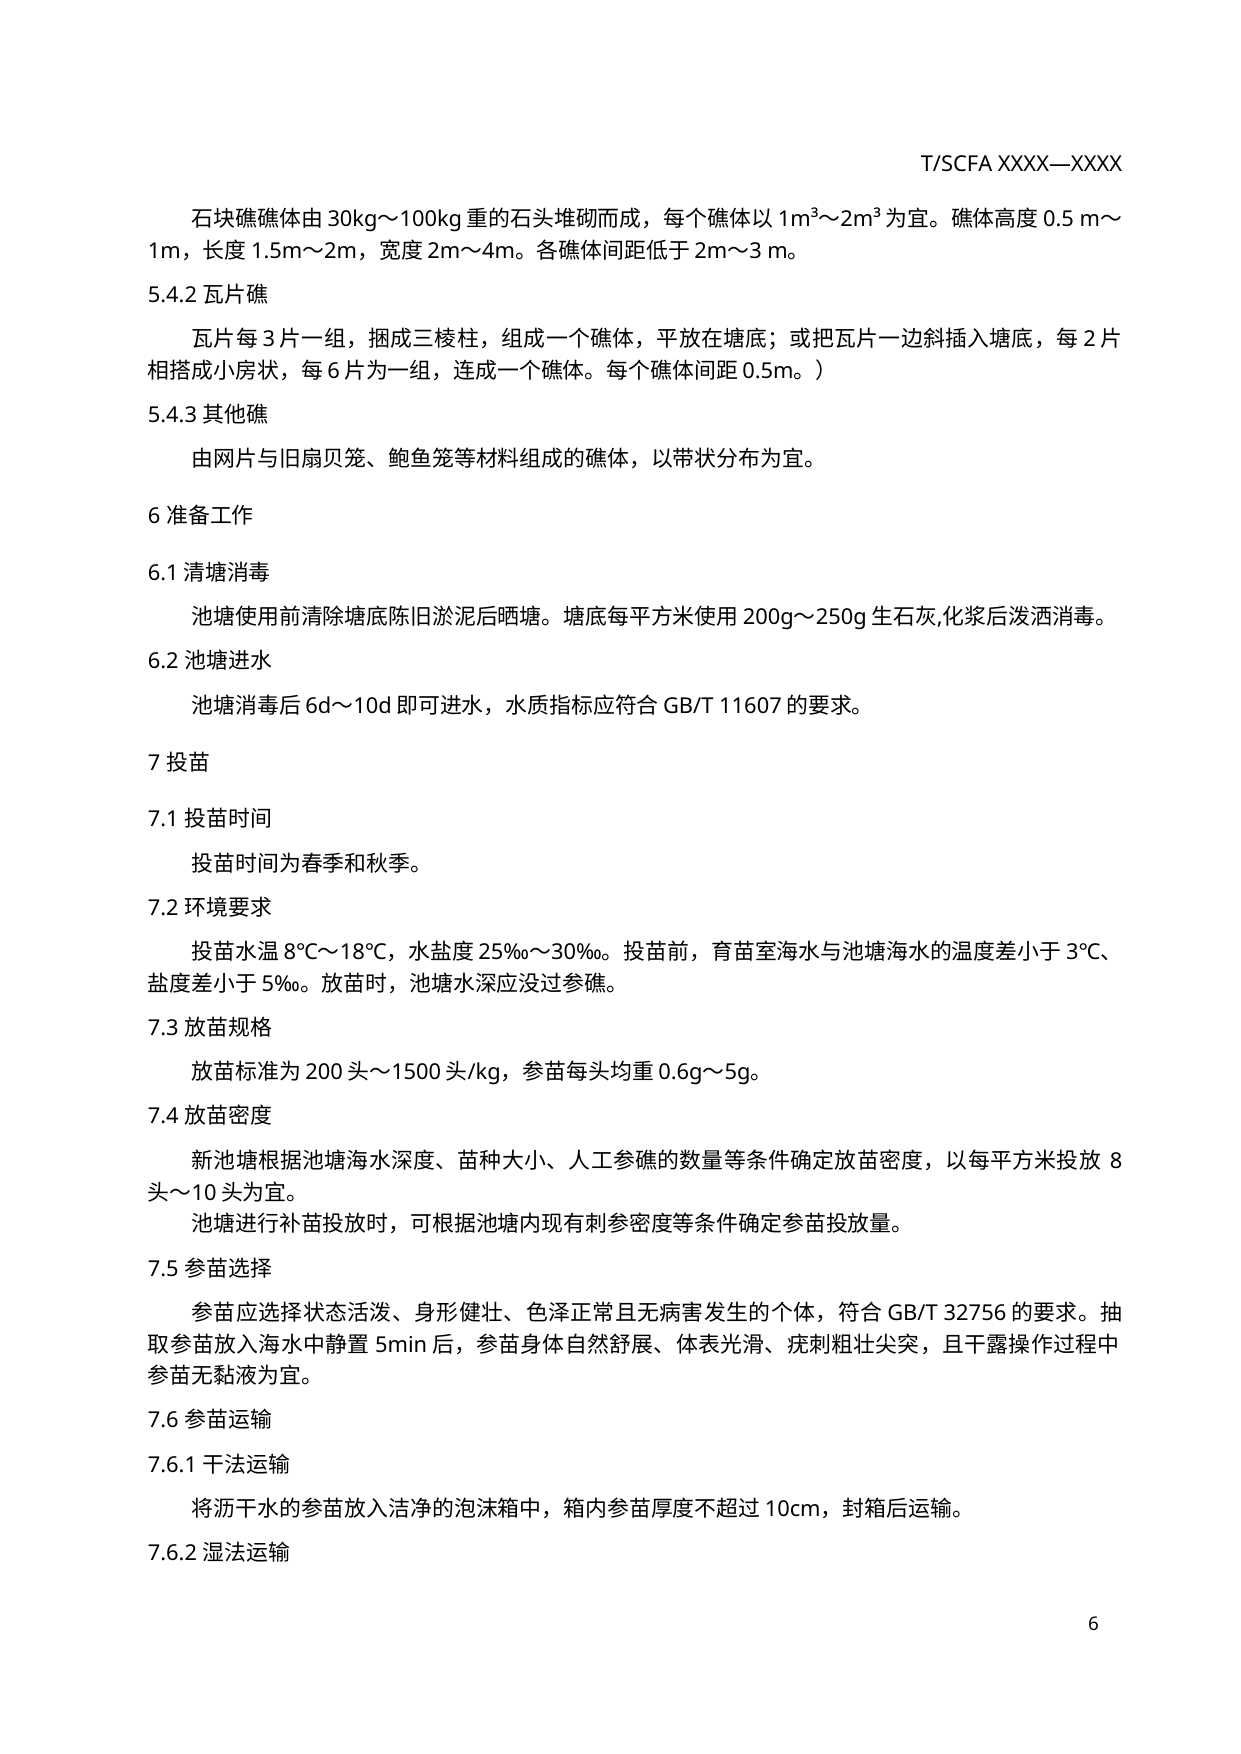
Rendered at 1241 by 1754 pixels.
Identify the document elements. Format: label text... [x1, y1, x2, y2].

text 6 准备工作 [148, 498, 1122, 530]
text 6.2 池塘进水 [148, 643, 1122, 675]
text 投苗时间为春季和秋季。 [148, 846, 1122, 877]
text 池塘消毒后6d～10d即可进水，水质指标应符合GB/T 11607的要求。 [148, 688, 1122, 719]
text 池塘进行补苗投放时，可根据池塘内现有刺参密度等条件确定参苗投放量。 [148, 1206, 1122, 1238]
text 7.6.2 湿法运输 [148, 1535, 1122, 1567]
text 6.1清塘消毒 [148, 555, 1122, 587]
text 7.4 放苗密度 [148, 1098, 1122, 1130]
text 放苗标准为200头～1500头/kg，参苗每头均重0.6g～5g。 [148, 1054, 1122, 1086]
text 7.1 投苗时间 [148, 801, 1122, 833]
text 由网片与旧扇贝笼、鲍鱼笼等材料组成的礁体，以带状分布为宜。 [148, 441, 1122, 473]
text 将沥干水的参苗放入洁净的泡沫箱中，箱内参苗厚度不超过10cm，封箱后运输。 [148, 1491, 1122, 1523]
text 7.5 参苗选择 [148, 1251, 1122, 1282]
text 5.4.3 其他礁 [148, 397, 1122, 429]
text 7.6.1 干法运输 [148, 1447, 1122, 1478]
text 石块礁礁体由30kg～100kg重的石头堆砌而成，每个礁体以1m³～2m³为宜。礁体高度0.5 m～1m，长度1.5m～2m，宽度2m～4m。各礁体间距低于2m～3 m。 [148, 201, 1122, 264]
text 参苗应选择状态活泼、身形健壮、色泽正常且无病害发生的个体，符合GB/T 32756的要求。抽取参苗放入海水中静置5min后，参苗身体自然舒展、体表光滑、疣刺粗壮尖突，且干露操作过程中参苗无黏液为宜。 [148, 1295, 1122, 1390]
text 7.6 参苗运输 [148, 1402, 1122, 1434]
text 7 投苗 [148, 744, 1122, 776]
text 7.3 放苗规格 [148, 1010, 1122, 1042]
text 池塘使用前清除塘底陈旧淤泥后晒塘。塘底每平方米使用200g～250g生石灰,化浆后泼洒消毒。 [148, 599, 1122, 631]
text 新池塘根据池塘海水深度、苗种大小、人工参礁的数量等条件确定放苗密度，以每平方米投放8头～10头为宜。 [148, 1143, 1122, 1206]
text 瓦片每3片一组，捆成三棱柱，组成一个礁体，平放在塘底；或把瓦片一边斜插入塘底，每2片相搭成小房状，每6片为一组，连成一个礁体。每个礁体间距0.5m。） [148, 321, 1122, 385]
text 投苗水温8℃～18℃，水盐度25‰～30‰。投苗前，育苗室海水与池塘海水的温度差小于3℃、盐度差小于5‰。放苗时，池塘水深应没过参礁。 [148, 934, 1122, 997]
text 7.2 环境要求 [148, 890, 1122, 921]
text 5.4.2 瓦片礁 [148, 277, 1122, 309]
